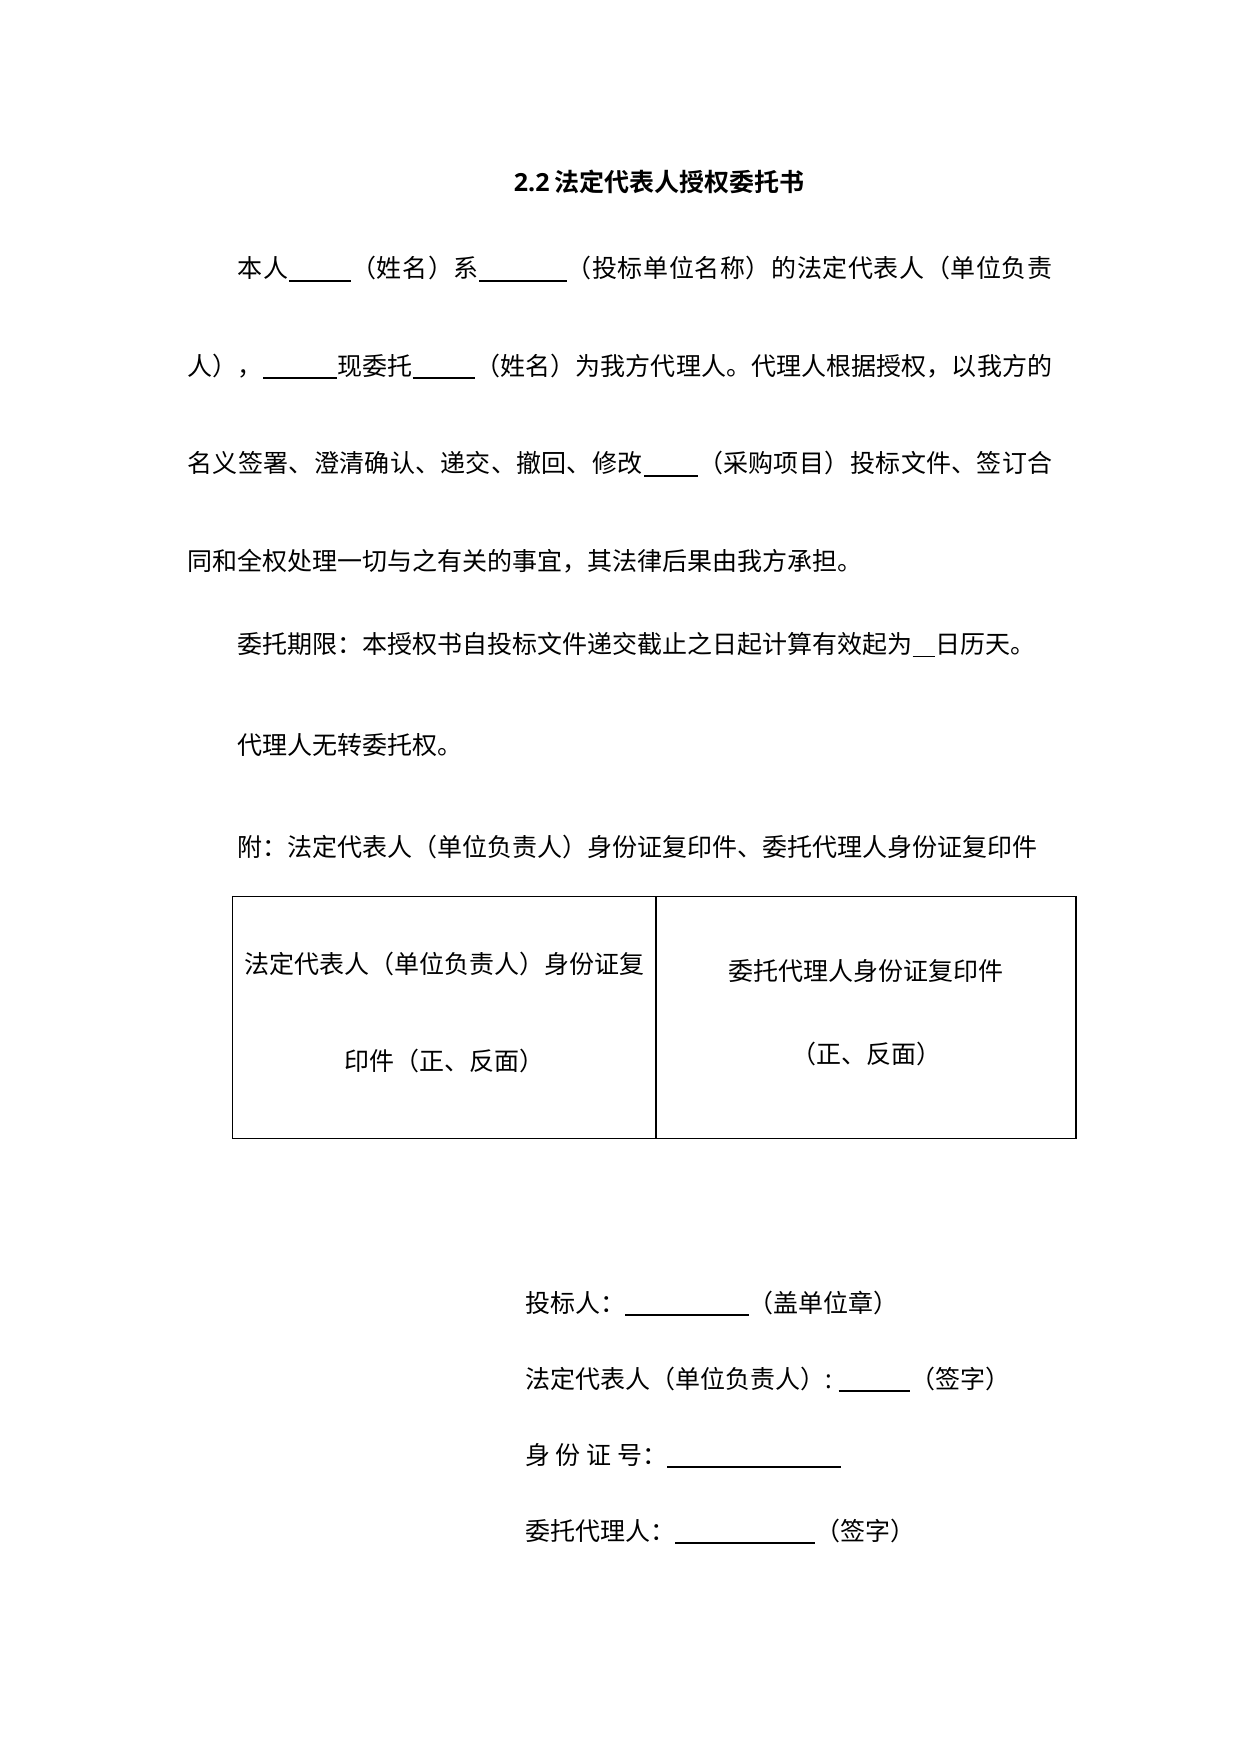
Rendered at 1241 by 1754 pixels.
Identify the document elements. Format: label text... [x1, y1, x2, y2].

table_header 法定代表人（单位负责人）身份证复印件（正、反面） [233, 897, 655, 1137]
text 委托代理人： （签字） [187, 1497, 1053, 1562]
text 法定代表人（单位负责人）: （签字） [187, 1345, 1053, 1410]
text 本人 （姓名）系 （投标单位名称）的法定代表人（单位负责人）， 现委托 （姓名）为我方代理人。代理人根据授权，以我方的名义签署、澄清确认、递交、撤回、修改 （采购项目）投标文件、签订合同和全权处理一切与之有关的事宜，其法律后果由我方承担。 [187, 234, 1053, 592]
table_header 委托代理人身份证复印件 （正、反面） [657, 897, 1075, 1137]
text 附：法定代表人（单位负责人）身份证复印件、委托代理人身份证复印件 [187, 813, 1053, 878]
text 委托期限：本授权书自投标文件递交截止之日起计算有效起为 日历天。 [187, 610, 1053, 675]
text 代理人无转委托权。 [187, 711, 1053, 776]
text 2.2法定代表人授权委托书 [187, 162, 1009, 198]
text 身 份 证 号： [187, 1421, 1053, 1486]
text 投标人： （盖单位章） [187, 1269, 1053, 1334]
